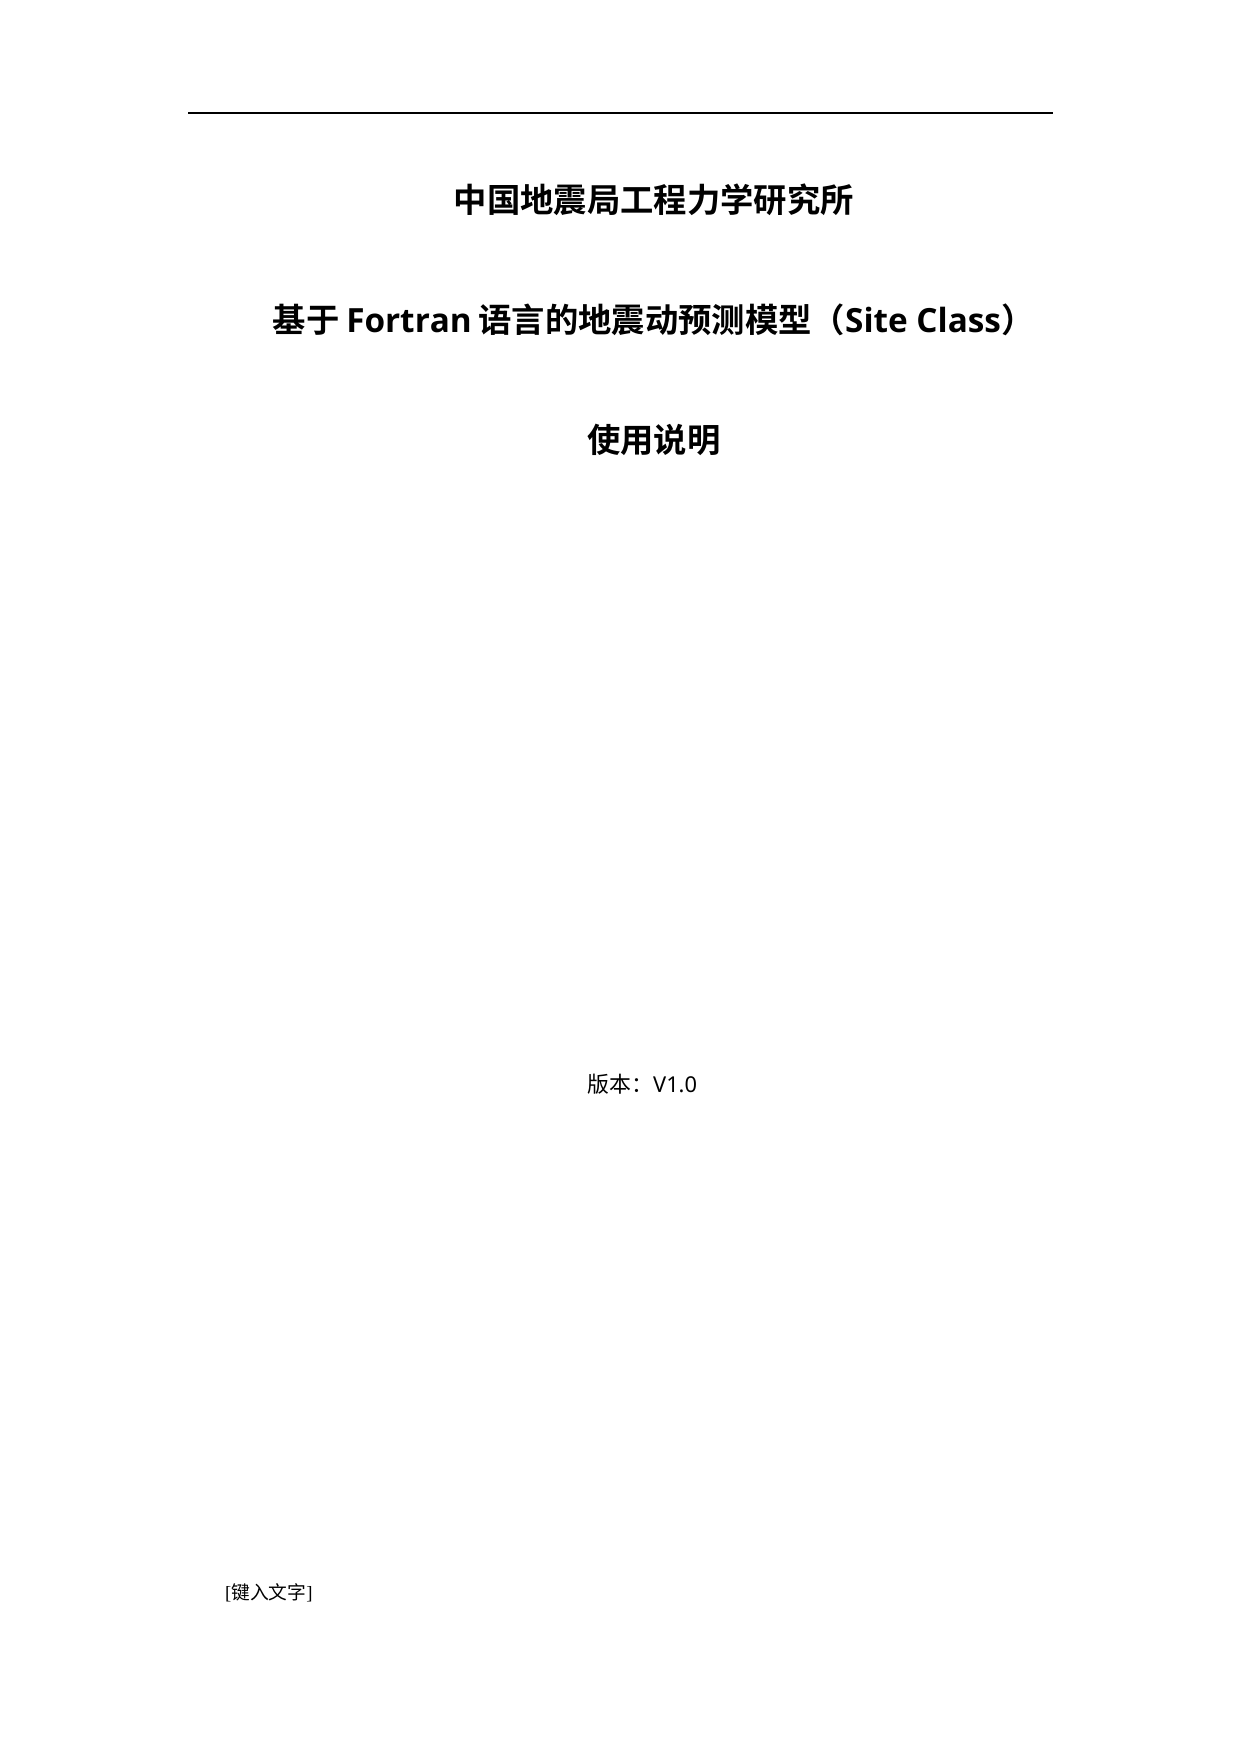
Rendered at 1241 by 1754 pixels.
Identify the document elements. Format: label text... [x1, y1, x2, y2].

text 版本：V1.0 [187, 1067, 1053, 1099]
text 使用说明 [187, 406, 1053, 471]
text 基于Fortran语言的地震动预测模型（Site Class） [187, 285, 1053, 350]
text 中国地震局工程力学研究所 [187, 165, 1053, 230]
